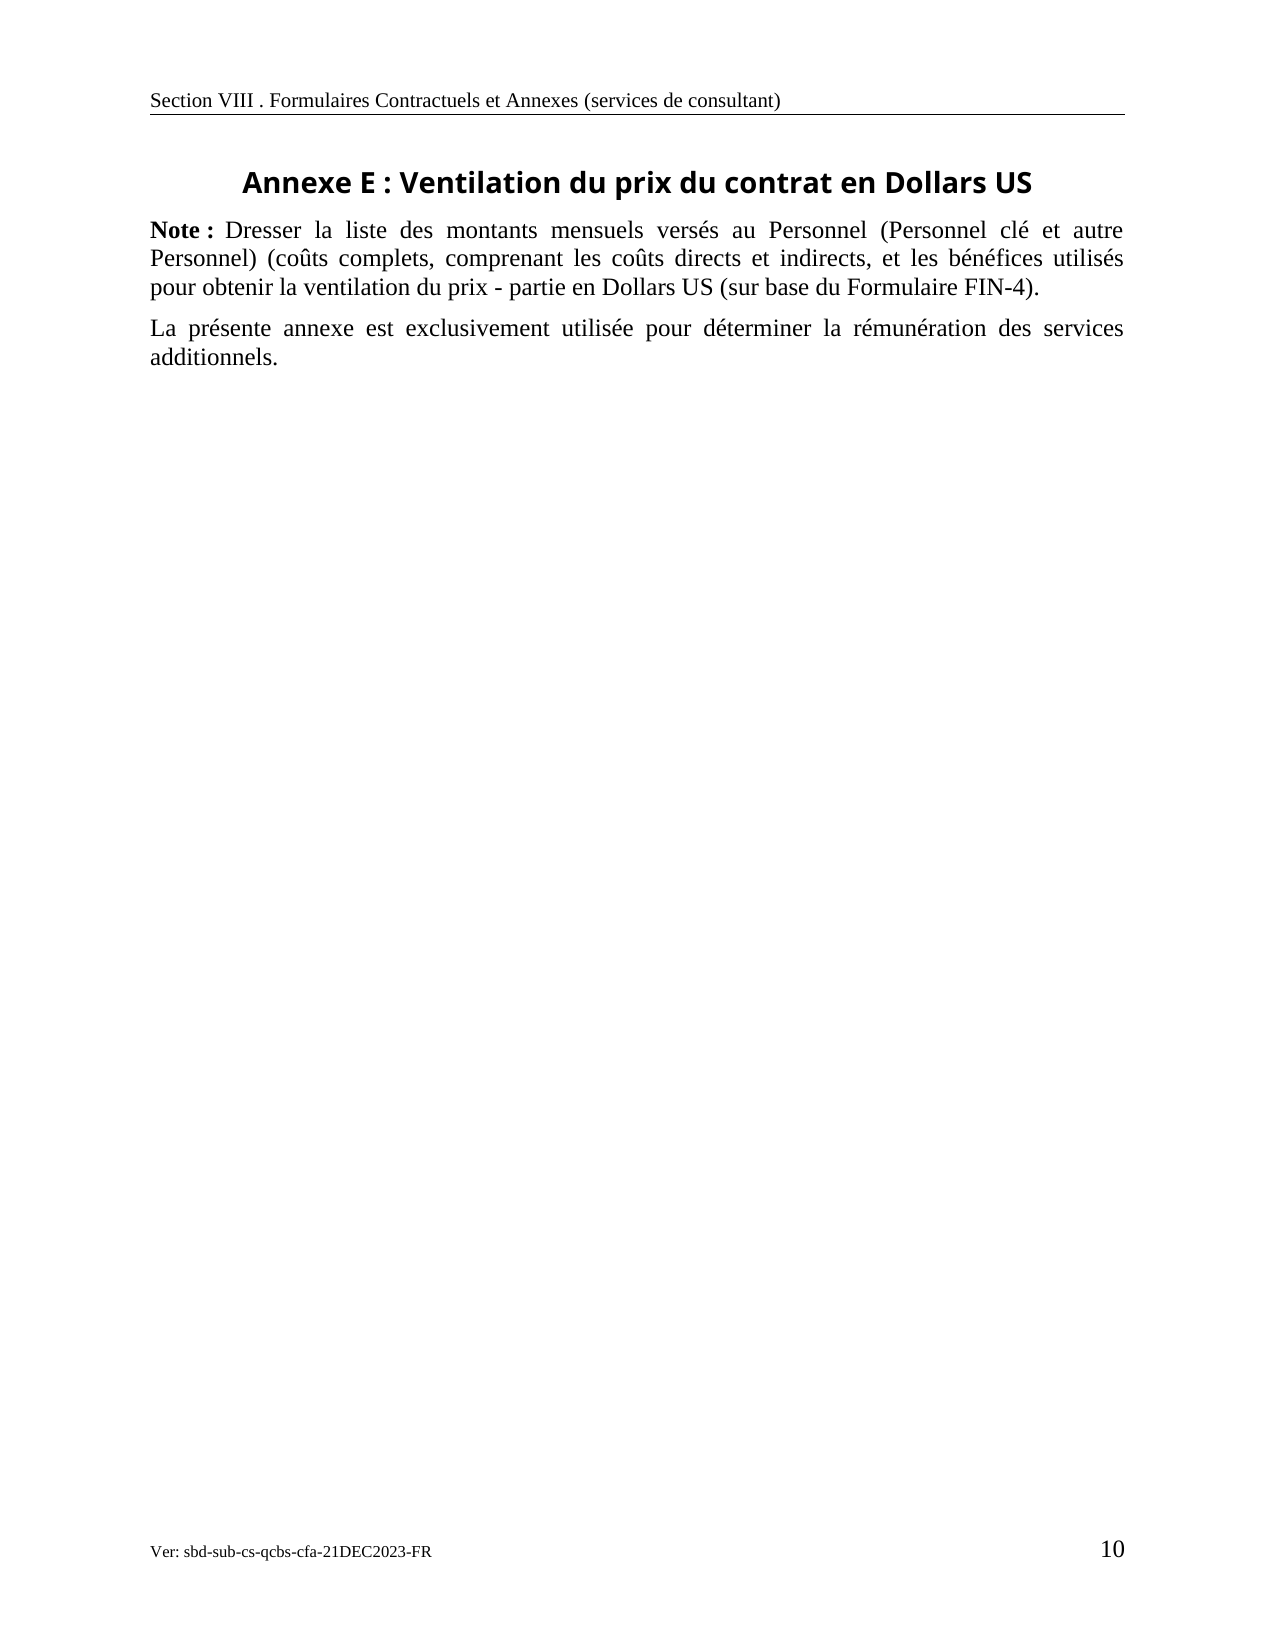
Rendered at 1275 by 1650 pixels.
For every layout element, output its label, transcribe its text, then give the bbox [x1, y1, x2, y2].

text Note : Dresser la liste des montants mensuels versés au Personnel (Personnel clé et autre Personnel) (coûts complets, comprenant les coûts directs et indirects, et les bénéfices utilisés pour obtenir la ventilation du prix - partie en Dollars US (sur base du Formulaire FIN-4). [150, 215, 1125, 301]
text La présente annexe est exclusivement utilisée pour déterminer la rémunération des services additionnels. [150, 313, 1125, 371]
subtitle Annexe E : Ventilation du prix du contrat en Dollars US [150, 162, 1125, 202]
